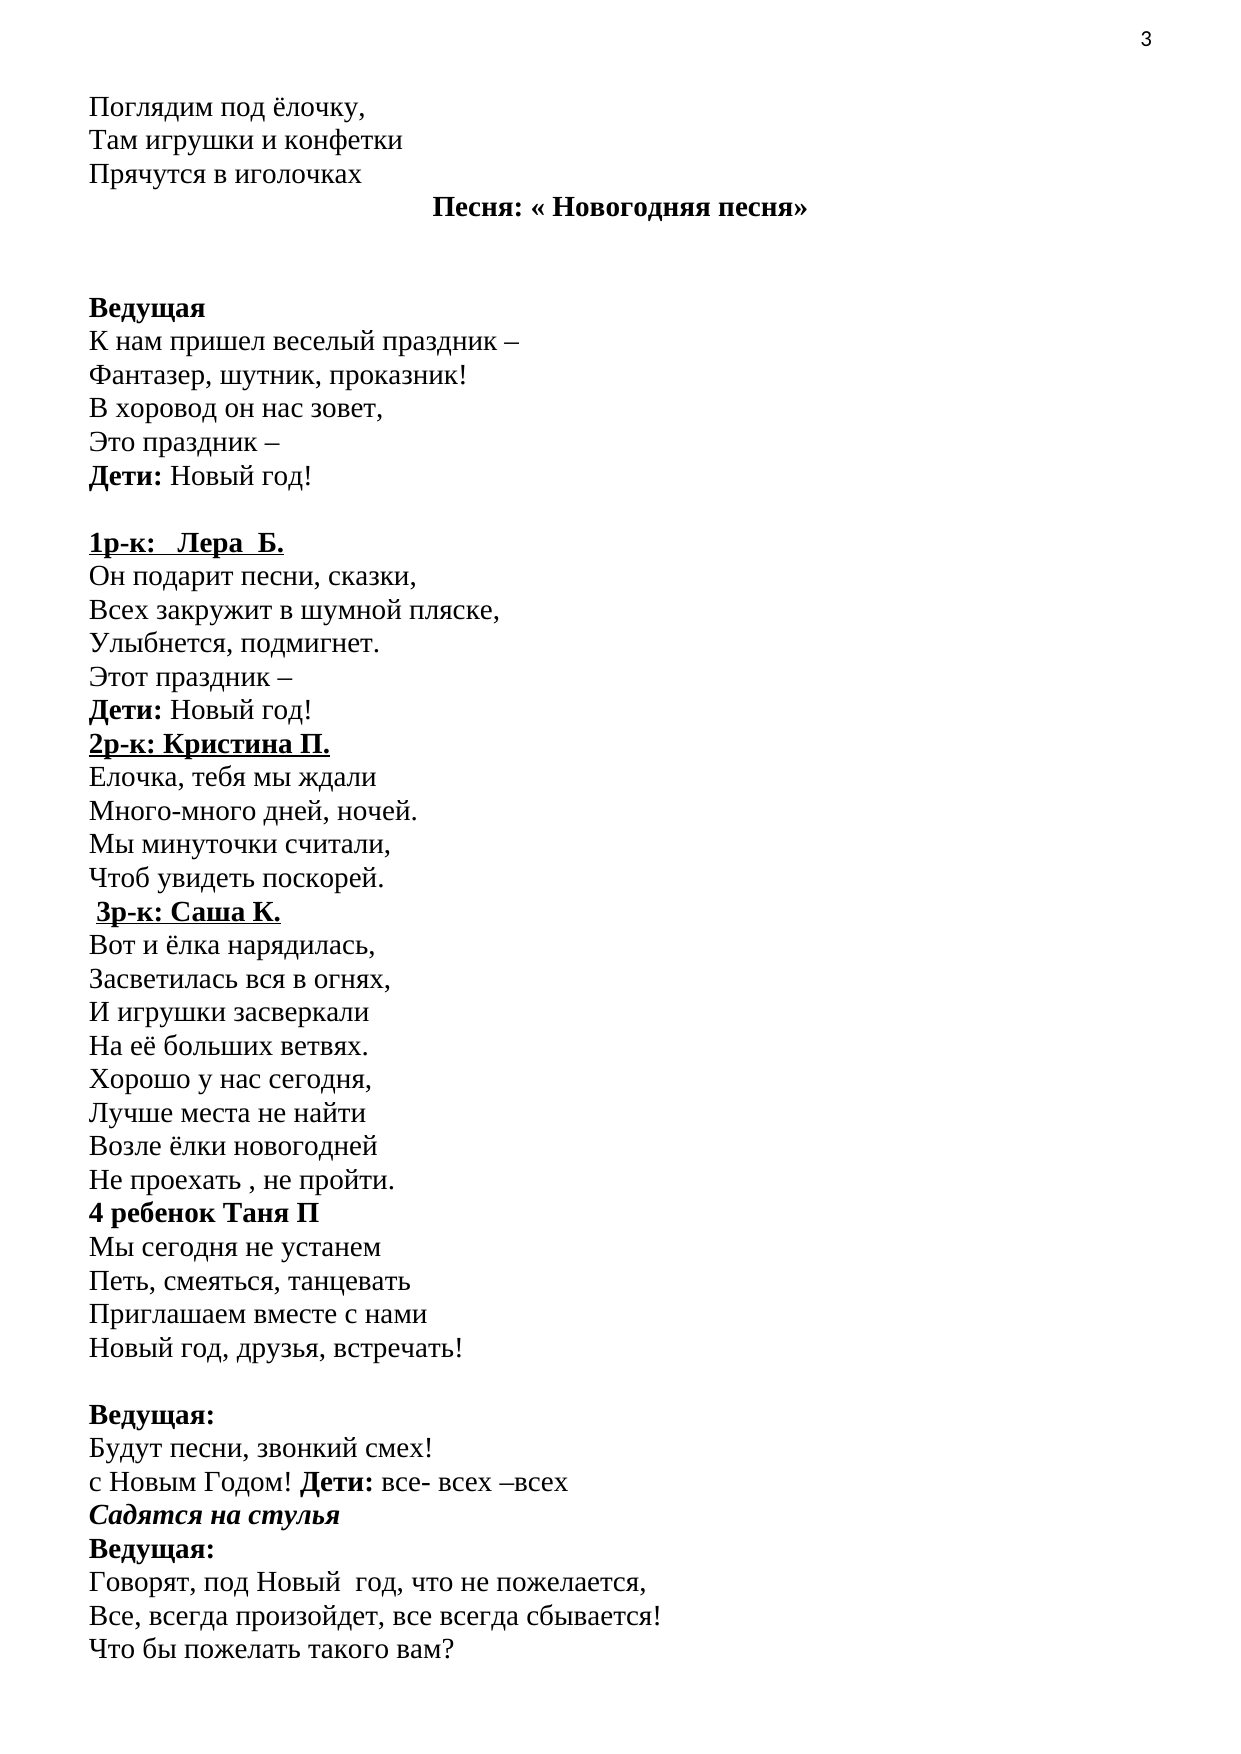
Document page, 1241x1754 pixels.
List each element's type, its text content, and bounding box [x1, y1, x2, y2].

text 4 ребенок Таня П [89, 1196, 1152, 1229]
list Говорят, под Новый год, что не пожелается, [89, 1564, 1152, 1598]
text Засветилась вся в огнях, [89, 961, 1152, 994]
text На её больших ветвях. [89, 1028, 1152, 1061]
text Хорошо у нас сегодня, [89, 1061, 1152, 1095]
text Лучше места не найти [89, 1095, 1152, 1128]
text Прячутся в иголочках [89, 156, 1152, 189]
text Дети: Новый год! [89, 692, 1152, 726]
text К нам пришел веселый праздник – Фантазер, шутник, проказник! В хоровод он нас зовет, Это праздник – [89, 323, 1152, 458]
list Все, всегда произойдет, все всегда сбывается! [89, 1598, 1152, 1632]
text с Новым Годом! Дети: все- всех –всех [89, 1464, 1152, 1497]
text Возле ёлки новогодней [89, 1128, 1152, 1162]
text Ведущая [89, 290, 1152, 323]
text Ведущая: Будут песни, звонкий смех! [89, 1397, 1152, 1464]
list Что бы пожелать такого вам? [89, 1632, 1152, 1665]
text 3р-к: Саша К. [89, 894, 1152, 927]
text 1р-к: Лера Б. [89, 525, 1152, 558]
text Песня: « Новогодняя песня» [89, 189, 1152, 223]
text Ведущая: [89, 1531, 1152, 1564]
text Не проехать , не пройти. [89, 1162, 1152, 1196]
text Мы сегодня не устанем Петь, смеяться, танцевать [89, 1229, 1152, 1296]
text Приглашаем вместе с нами Новый год, друзья, встречать! [89, 1296, 1152, 1363]
text Дети: Новый год! [89, 458, 1152, 491]
text Садятся на стулья [89, 1497, 1152, 1531]
text И игрушки засверкали [89, 994, 1152, 1028]
text Там игрушки и конфетки [89, 122, 1152, 156]
text 2р-к: Кристина П. [89, 726, 1152, 759]
text Он подарит песни, сказки, Всех закружит в шумной пляске, [89, 558, 1152, 625]
text Елочка, тебя мы ждали [89, 759, 1152, 793]
text Много-много дней, ночей. Мы минуточки считали, Чтоб увидеть поскорей. [89, 793, 1152, 894]
text Вот и ёлка нарядилась, [89, 927, 1152, 961]
text Поглядим под ёлочку, [89, 89, 1152, 122]
text Улыбнется, подмигнет. Этот праздник – [89, 625, 1152, 692]
